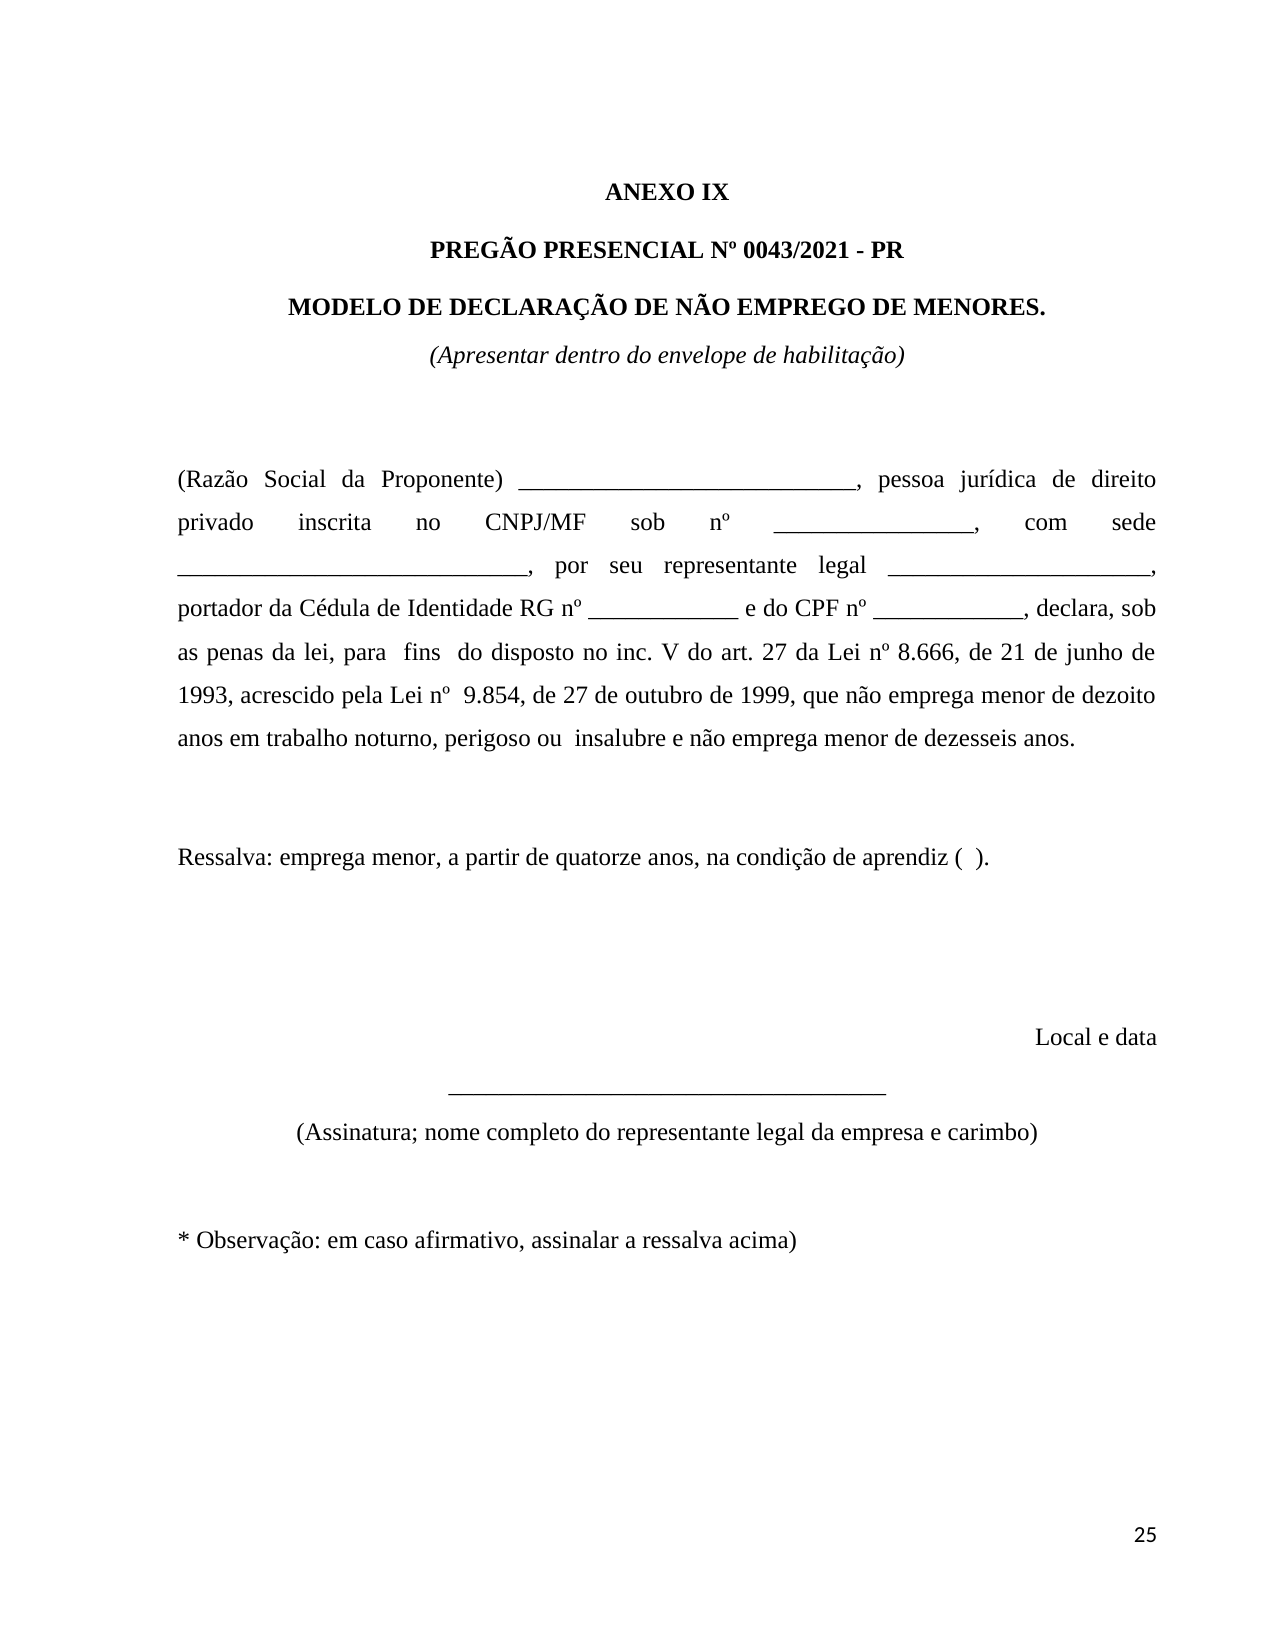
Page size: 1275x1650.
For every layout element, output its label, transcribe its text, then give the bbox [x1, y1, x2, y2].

text ___________________________________ [177, 1069, 1157, 1098]
text (Assinatura; nome completo do representante legal da empresa e carimbo) [177, 1117, 1157, 1146]
text MODELO DE DECLARAÇÃO DE NÃO EMPREGO DE MENORES. [177, 292, 1157, 321]
text ANEXO IX [177, 177, 1157, 206]
text Ressalva: emprega menor, a partir de quatorze anos, na condição de aprendiz ( ). [177, 842, 1157, 871]
text PREGÃO PRESENCIAL Nº 0043/2021 - PR [177, 235, 1157, 263]
text (Razão Social da Proponente) ___________________________, pessoa jurídica de direito privado inscrita no CNPJ/MF sob nº ________________, com sede ____________________________, por seu representante legal _____________________, portador da Cédula de Identidade RG nº ____________ e do CPF nº ____________, declara, sob as penas da lei, para fins do disposto no inc. V do art. 27 da Lei nº 8.666, de 21 de junho de 1993, acrescido pela Lei nº 9.854, de 27 de outubro de 1999, que não emprega menor de dezoito anos em trabalho noturno, perigoso ou insalubre e não emprega menor de dezesseis anos. [177, 464, 1157, 752]
text (Apresentar dentro do envelope de habilitação) [177, 340, 1157, 369]
text * Observação: em caso afirmativo, assinalar a ressalva acima) [177, 1225, 1157, 1253]
text Local e data [177, 1022, 1157, 1051]
